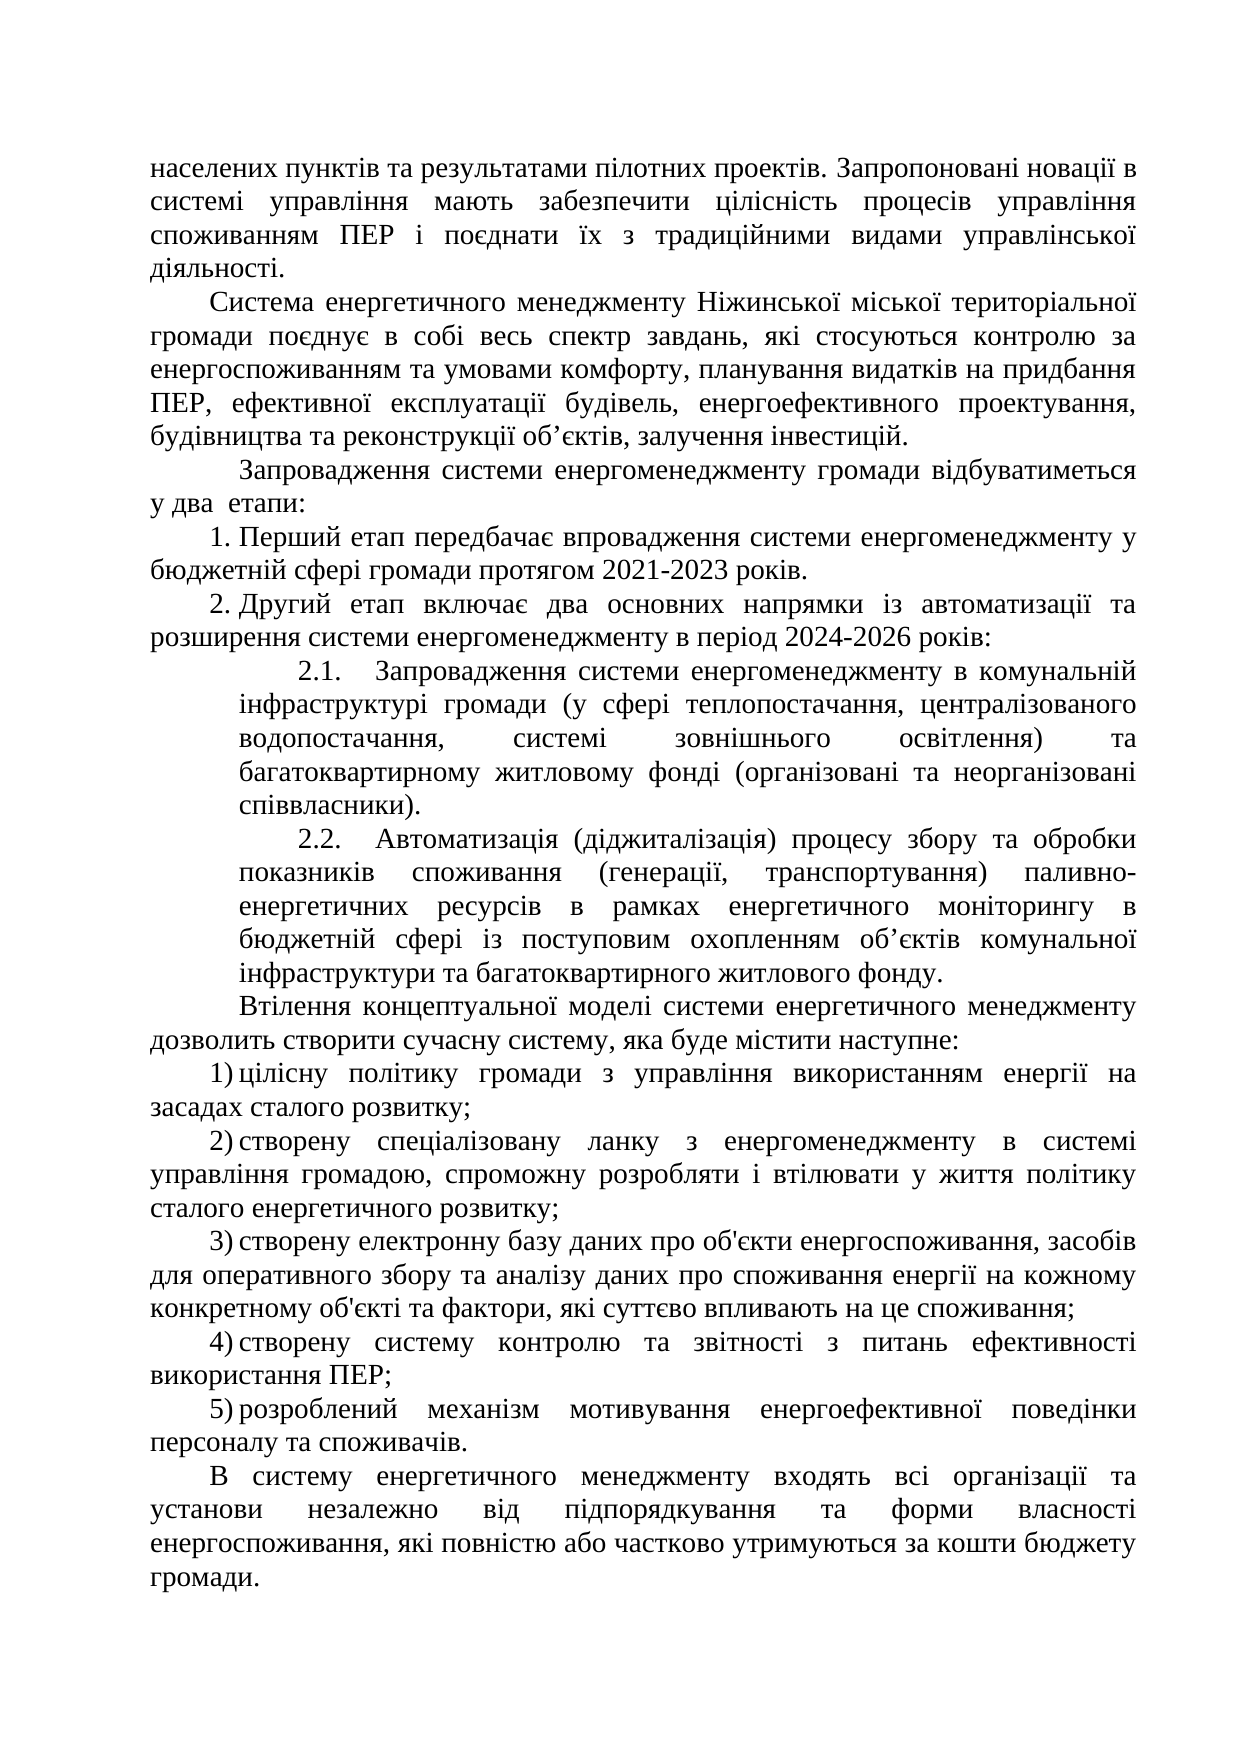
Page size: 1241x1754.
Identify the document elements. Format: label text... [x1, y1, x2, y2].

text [150, 150, 1137, 284]
list Другий етап включає два основних напрямки із автоматизації та розширення системи енергоменеджменту в період 2024-2026 років: [150, 586, 1137, 653]
text Запровадження системи енергоменеджменту громади відбуватиметься у два етапи: [150, 452, 1137, 519]
list створену систему контролю та звітності з питань ефективності використання ПЕР; [150, 1324, 1137, 1391]
text Втілення концептуальної моделі системи енергетичного менеджменту дозволить створити сучасну систему, яка буде містити наступне: [150, 988, 1137, 1056]
list створену спеціалізовану ланку з енергоменеджменту в системі управління громадою, спроможну розробляти і втілювати у життя політику сталого енергетичного розвитку; [150, 1123, 1137, 1223]
list Автоматизація (діджиталізація) процесу збору та обробки показників споживання (генерації, транспортування) паливно-енергетичних ресурсів в рамках енергетичного моніторингу в бюджетній сфері із поступовим охопленням об’єктів комунальної інфраструктури та багатоквартирного житлового фонду. [239, 821, 1137, 988]
list Запровадження системи енергоменеджменту в комунальній інфраструктурі громади (у сфері теплопостачання, централізованого водопостачання, системі зовнішнього освітлення) та багатоквартирному житловому фонді (організовані та неорганізовані співвласники). [239, 653, 1137, 821]
list розроблений механізм мотивування енергоефективної поведінки персоналу та споживачів. [150, 1391, 1137, 1458]
text В систему енергетичного менеджменту входять всі організації та установи незалежно від підпорядкування та форми власності енергоспоживання, які повністю або частково утримуються за кошти бюджету громади. [150, 1458, 1137, 1592]
text Система енергетичного менеджменту Ніжинської міської територіальної громади поєднує в собі весь спектр завдань, які стосуються контролю за енергоспоживанням та умовами комфорту, планування видатків на придбання ПЕР, ефективної експлуатації будівель, енергоефективного проектування, будівництва та реконструкції об’єктів, залучення інвестицій. [150, 284, 1137, 452]
list цілісну політику громади з управління використанням енергії на засадах сталого розвитку; [150, 1056, 1137, 1123]
list Перший етап передбачає впровадження системи енергоменеджменту у бюджетній сфері громади протягом 2021-2023 років. [150, 519, 1137, 586]
list створену електронну базу даних про об'єкти енергоспоживання, засобів для оперативного збору та аналізу даних про споживання енергії на кожному конкретному об'єкті та фактори, які суттєво впливають на це споживання; [150, 1223, 1137, 1324]
